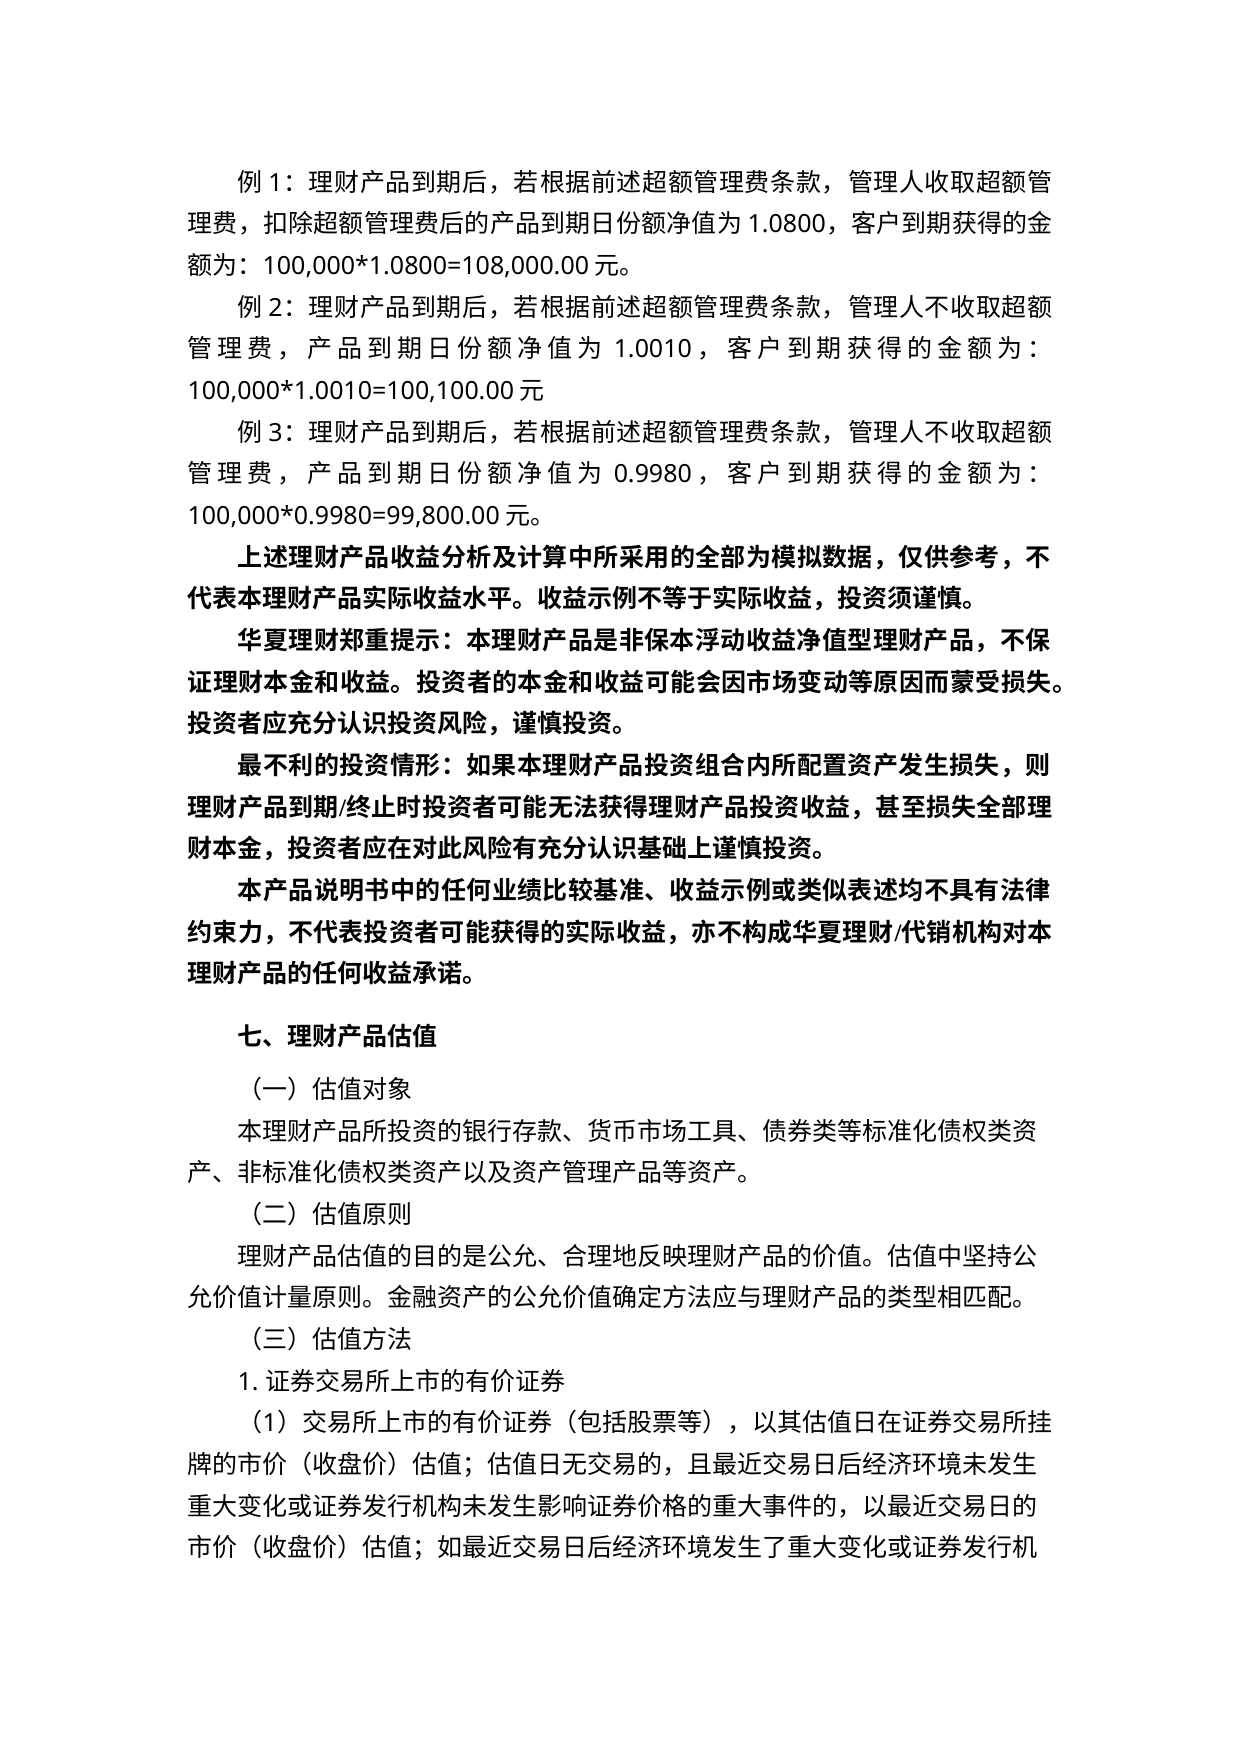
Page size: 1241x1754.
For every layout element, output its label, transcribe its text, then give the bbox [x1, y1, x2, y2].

text （三）估值方法 [187, 1319, 1053, 1356]
text 最不利的投资情形：如果本理财产品投资组合内所配置资产发生损失，则理财产品到期/终止时投资者可能无法获得理财产品投资收益，甚至损失全部理财本金，投资者应在对此风险有充分认识基础上谨慎投资。 [187, 745, 1053, 865]
text 1. 证券交易所上市的有价证券 [187, 1361, 1053, 1397]
text 理财产品估值的目的是公允、合理地反映理财产品的价值。估值中坚持公允价值计量原则。金融资产的公允价值确定方法应与理财产品的类型相匹配。 [187, 1236, 1053, 1314]
text 上述理财产品收益分析及计算中所采用的全部为模拟数据，仅供参考，不代表本理财产品实际收益水平。收益示例不等于实际收益，投资须谨慎。 [187, 537, 1053, 615]
text 本产品说明书中的任何业绩比较基准、收益示例或类似表述均不具有法律约束力，不代表投资者可能获得的实际收益，亦不构成华夏理财/代销机构对本理财产品的任何收益承诺。 [187, 870, 1053, 990]
text 七、理财产品估值 [187, 1012, 1053, 1053]
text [187, 1403, 1053, 1564]
text 例1：理财产品到期后，若根据前述超额管理费条款，管理人收取超额管理费，扣除超额管理费后的产品到期日份额净值为1.0800，客户到期获得的金额为：100,000*1.0800=108,000.00元。 [187, 162, 1053, 282]
text 本理财产品所投资的银行存款、货币市场工具、债券类等标准化债权类资产、非标准化债权类资产以及资产管理产品等资产。 [187, 1111, 1053, 1189]
text 例2：理财产品到期后，若根据前述超额管理费条款，管理人不收取超额管理费，产品到期日份额净值为1.0010，客户到期获得的金额为：100,000*1.0010=100,100.00元 [187, 287, 1053, 407]
text （一）估值对象 [187, 1069, 1053, 1106]
text 例3：理财产品到期后，若根据前述超额管理费条款，管理人不收取超额管理费，产品到期日份额净值为0.9980，客户到期获得的金额为：100,000*0.9980=99,800.00元。 [187, 412, 1053, 532]
text 华夏理财郑重提示：本理财产品是非保本浮动收益净值型理财产品，不保证理财本金和收益。投资者的本金和收益可能会因市场变动等原因而蒙受损失。投资者应充分认识投资风险，谨慎投资。 [187, 620, 1053, 740]
text （二）估值原则 [187, 1194, 1053, 1231]
